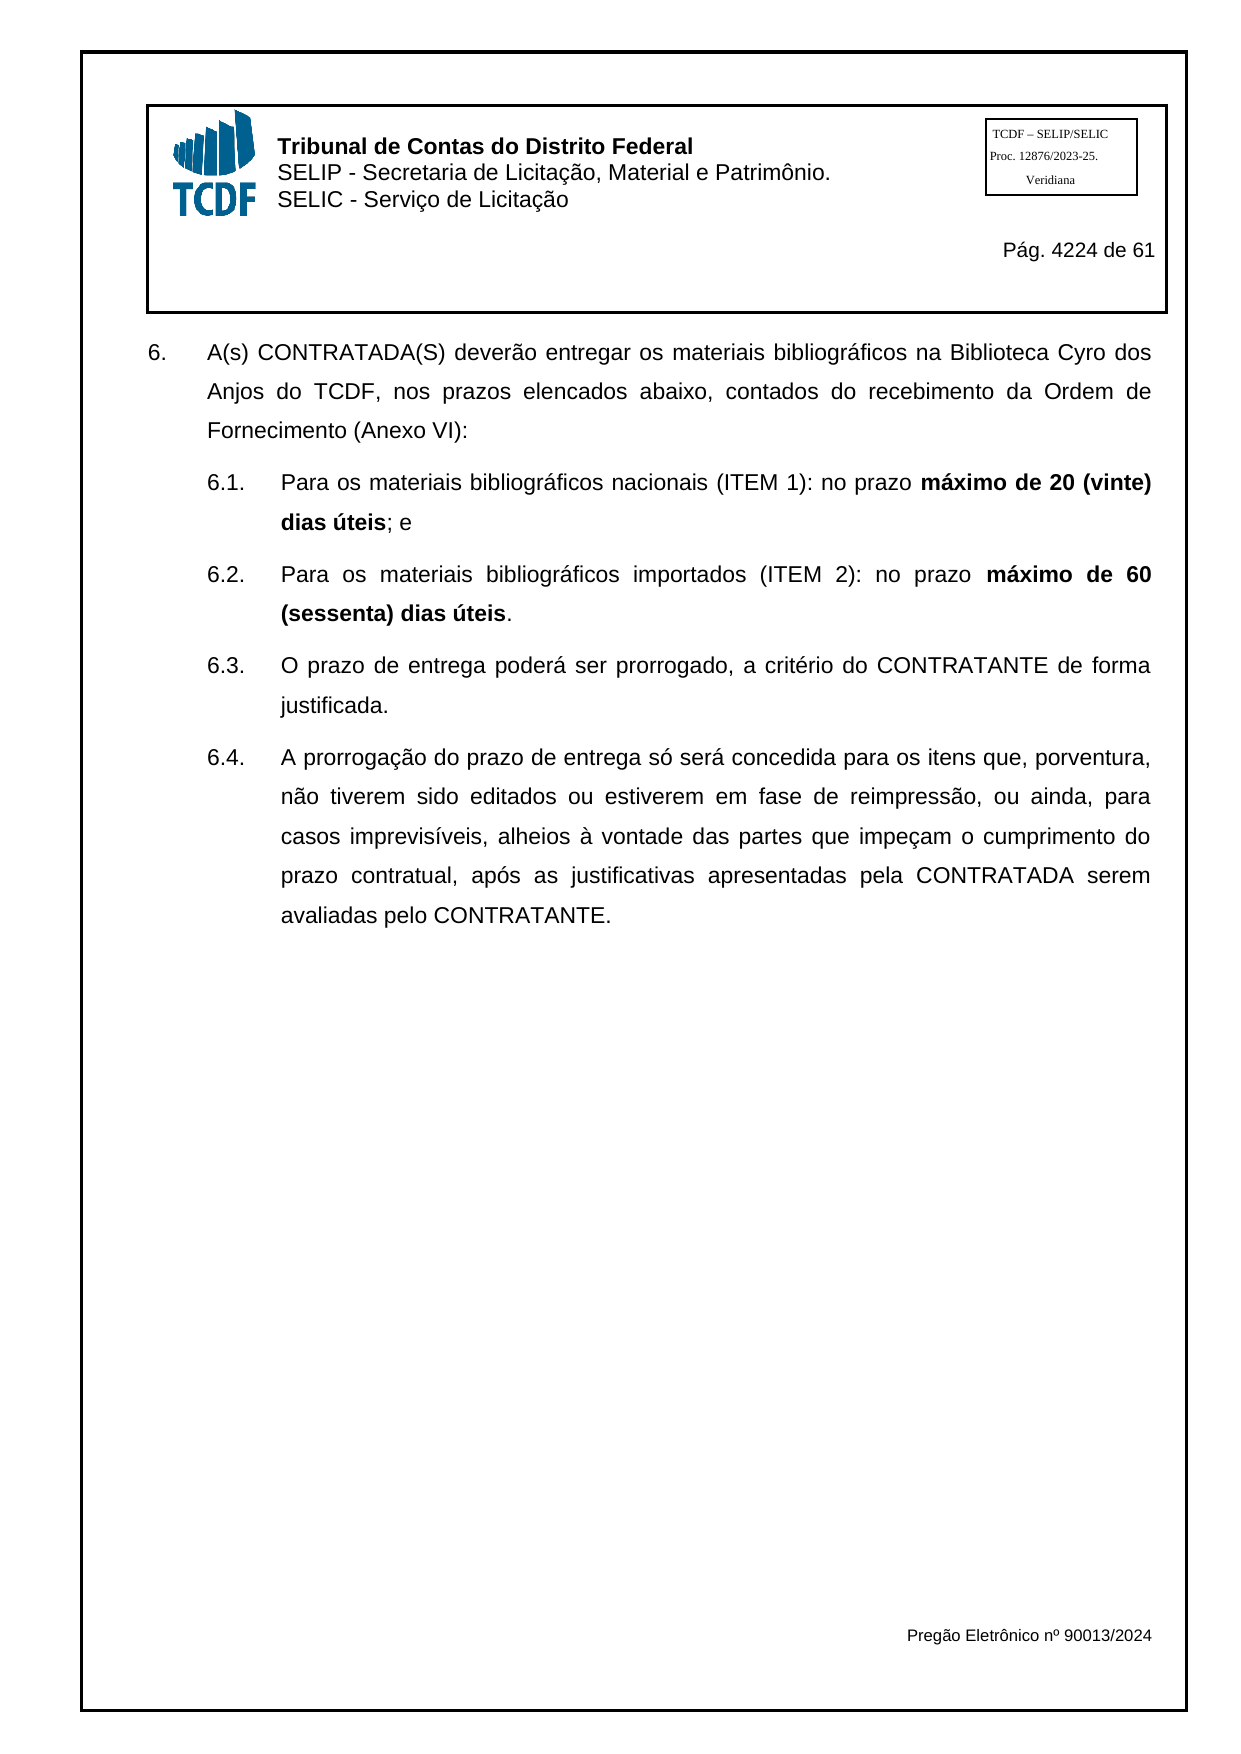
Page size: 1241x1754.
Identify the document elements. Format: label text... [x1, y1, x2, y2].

list A(s) CONTRATADA(S) deverão entregar os materiais bibliográficos na Biblioteca Cyro dos Anjos do TCDF, nos prazos elencados abaixo, contados do recebimento da Ordem de Fornecimento (Anexo VI): [148, 338, 1152, 444]
list O prazo de entrega poderá ser prorrogado, a critério do CONTRATANTE de forma justificada. [207, 652, 1152, 718]
list Para os materiais bibliográficos nacionais (ITEM 1): no prazo máximo de 20 (vinte) dias úteis; e [207, 469, 1152, 535]
list Para os materiais bibliográficos importados (ITEM 2): no prazo máximo de 60 (sessenta) dias úteis. [207, 561, 1152, 627]
picture [158, 107, 270, 218]
list A prorrogação do prazo de entrega só será concedida para os itens que, porventura, não tiverem sido editados ou estiverem em fase de reimpressão, ou ainda, para casos imprevisíveis, alheios à vontade das partes que impeçam o cumprimento do prazo contratual, após as justificativas apresentadas pela CONTRATADA serem avaliadas pelo CONTRATANTE. [207, 744, 1152, 928]
